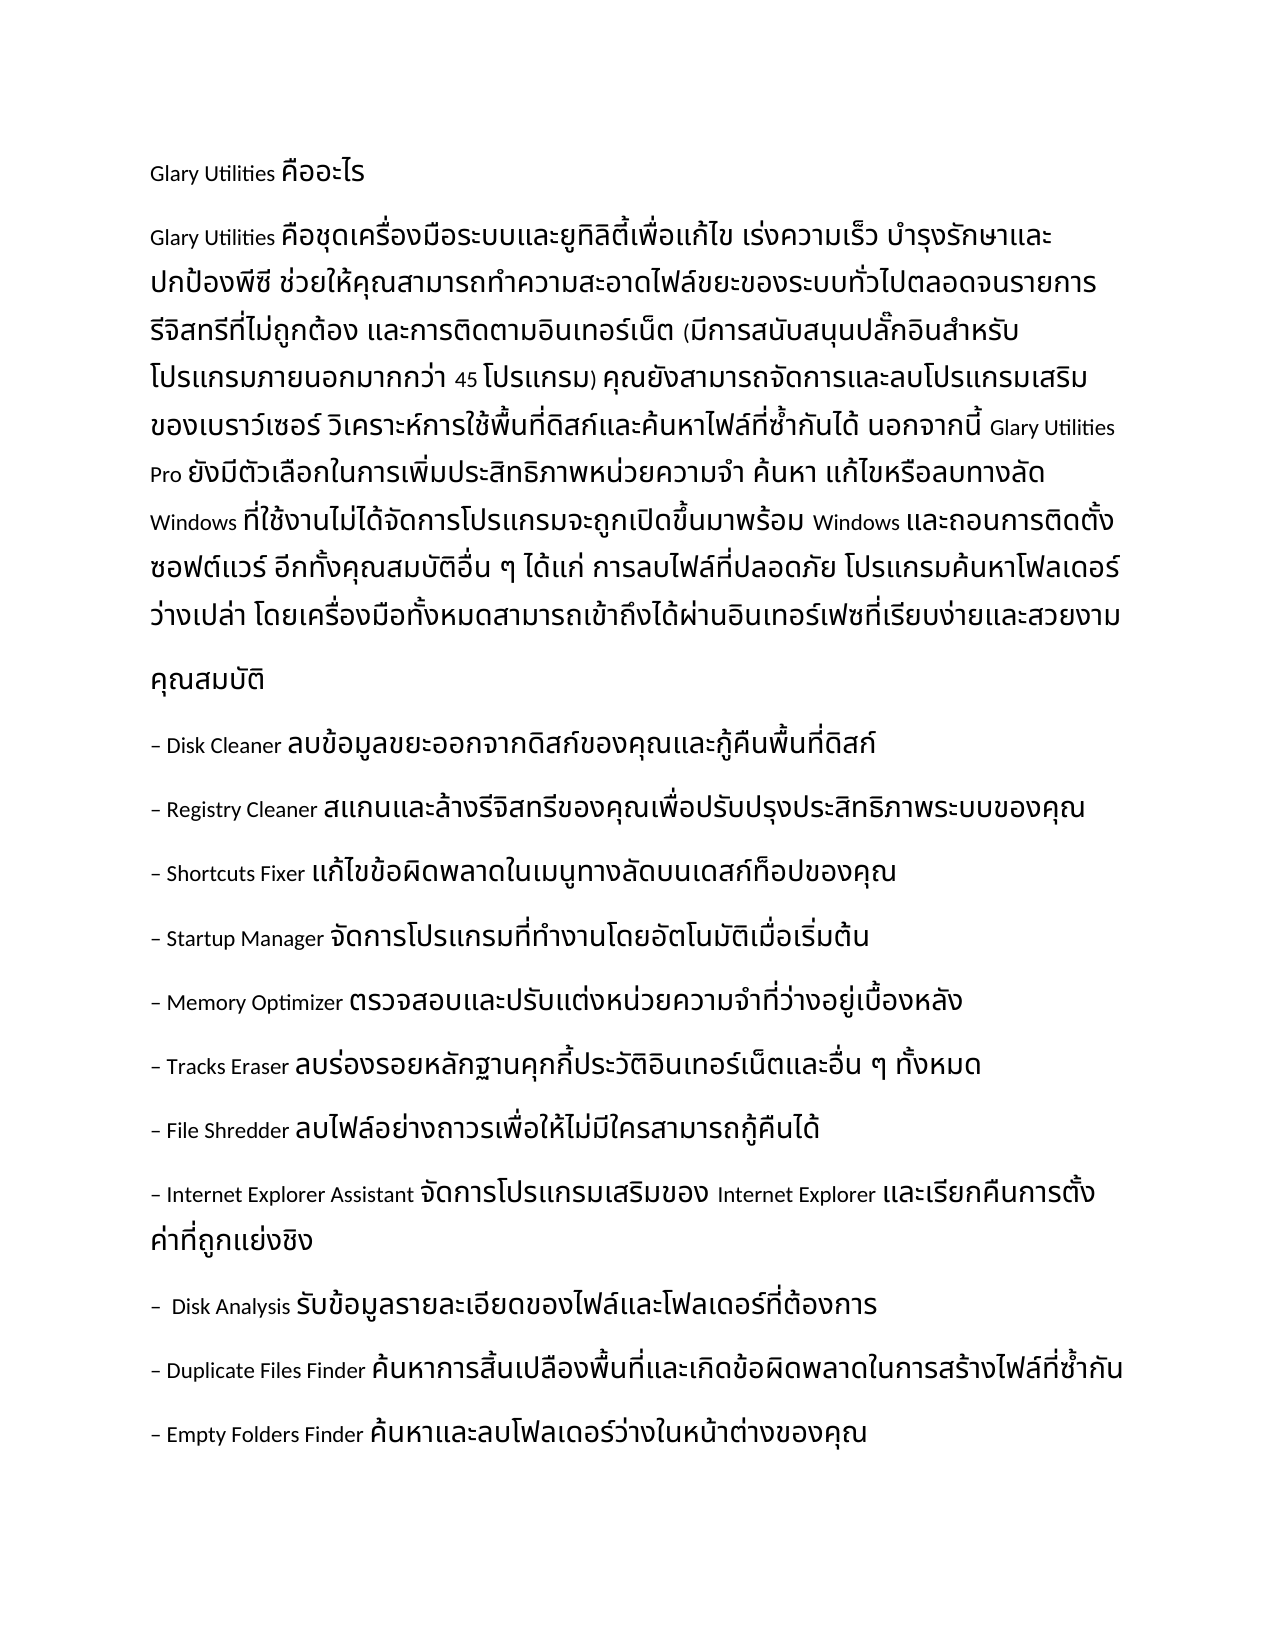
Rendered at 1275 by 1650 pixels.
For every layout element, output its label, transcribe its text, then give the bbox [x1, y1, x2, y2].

text – Empty Folders Finder ค้นหาและลบโฟลเดอร์ว่างในหน้าต่างของคุณ [150, 1412, 1125, 1456]
text – Memory Optimizer ตรวจสอบและปรับแต่งหน่วยความจำที่ว่างอยู่เบื้องหลัง [150, 979, 1125, 1023]
text – Tracks Eraser ลบร่องรอยหลักฐานคุกกี้ประวัติอินเทอร์เน็ตและอื่น ๆ ทั้งหมด [150, 1043, 1125, 1087]
text – Duplicate Files Finder ค้นหาการสิ้นเปลืองพื้นที่และเกิดข้อผิดพลาดในการสร้างไฟล์ที่ซ้ำกัน [150, 1347, 1125, 1392]
text – File Shredder ลบไฟล์อย่างถาวรเพื่อให้ไม่มีใครสามารถกู้คืนได้ [150, 1107, 1125, 1152]
text – Registry Cleaner สแกนและล้างรีจิสทรีของคุณเพื่อปรับปรุงประสิทธิภาพระบบของคุณ [150, 787, 1125, 831]
text – Shortcuts Fixer แก้ไขข้อผิดพลาดในเมนูทางลัดบนเดสก์ท็อปของคุณ [150, 851, 1125, 895]
text Glary Utilities คือชุดเครื่องมือระบบและยูทิลิตี้เพื่อแก้ไข เร่งความเร็ว บำรุงรักษาและปกป้องพีซี ช่วยให้คุณสามารถทำความสะอาดไฟล์ขยะของระบบทั่วไปตลอดจนรายการรีจิสทรีที่ไม่ถูกต้อง และการติดตามอินเทอร์เน็ต (มีการสนับสนุนปลั๊กอินสำหรับโปรแกรมภายนอกมากกว่า 45 โปรแกรม) คุณยังสามารถจัดการและลบโปรแกรมเสริมของเบราว์เซอร์ วิเคราะห์การใช้พื้นที่ดิสก์และค้นหาไฟล์ที่ซ้ำกันได้ นอกจากนี้ Glary Utilities Pro ยังมีตัวเลือกในการเพิ่มประสิทธิภาพหน่วยความจำ ค้นหา แก้ไขหรือลบทางลัด Windows ที่ใช้งานไม่ได้จัดการโปรแกรมจะถูกเปิดขึ้นมาพร้อม Windows และถอนการติดตั้งซอฟต์แวร์ อีกทั้งคุณสมบัติอื่น ๆ ได้แก่ การลบไฟล์ที่ปลอดภัย โปรแกรมค้นหาโฟลเดอร์ว่างเปล่า โดยเครื่องมือทั้งหมดสามารถเข้าถึงได้ผ่านอินเทอร์เฟซที่เรียบง่ายและสวยงาม [150, 214, 1125, 638]
text – Disk Cleaner ลบข้อมูลขยะออกจากดิสก์ของคุณและกู้คืนพื้นที่ดิสก์ [150, 722, 1125, 767]
text คุณสมบัติ [150, 658, 1125, 702]
text – Startup Manager จัดการโปรแกรมที่ทำงานโดยอัตโนมัติเมื่อเริ่มต้น [150, 915, 1125, 959]
text – Disk Analysis รับข้อมูลรายละเอียดของไฟล์และโฟลเดอร์ที่ต้องการ [150, 1283, 1125, 1327]
text – Internet Explorer Assistant จัดการโปรแกรมเสริมของ Internet Explorer และเรียกคืนการตั้งค่าที่ถูกแย่งชิง [150, 1172, 1125, 1263]
text Glary Utilities คืออะไร [150, 150, 1125, 194]
